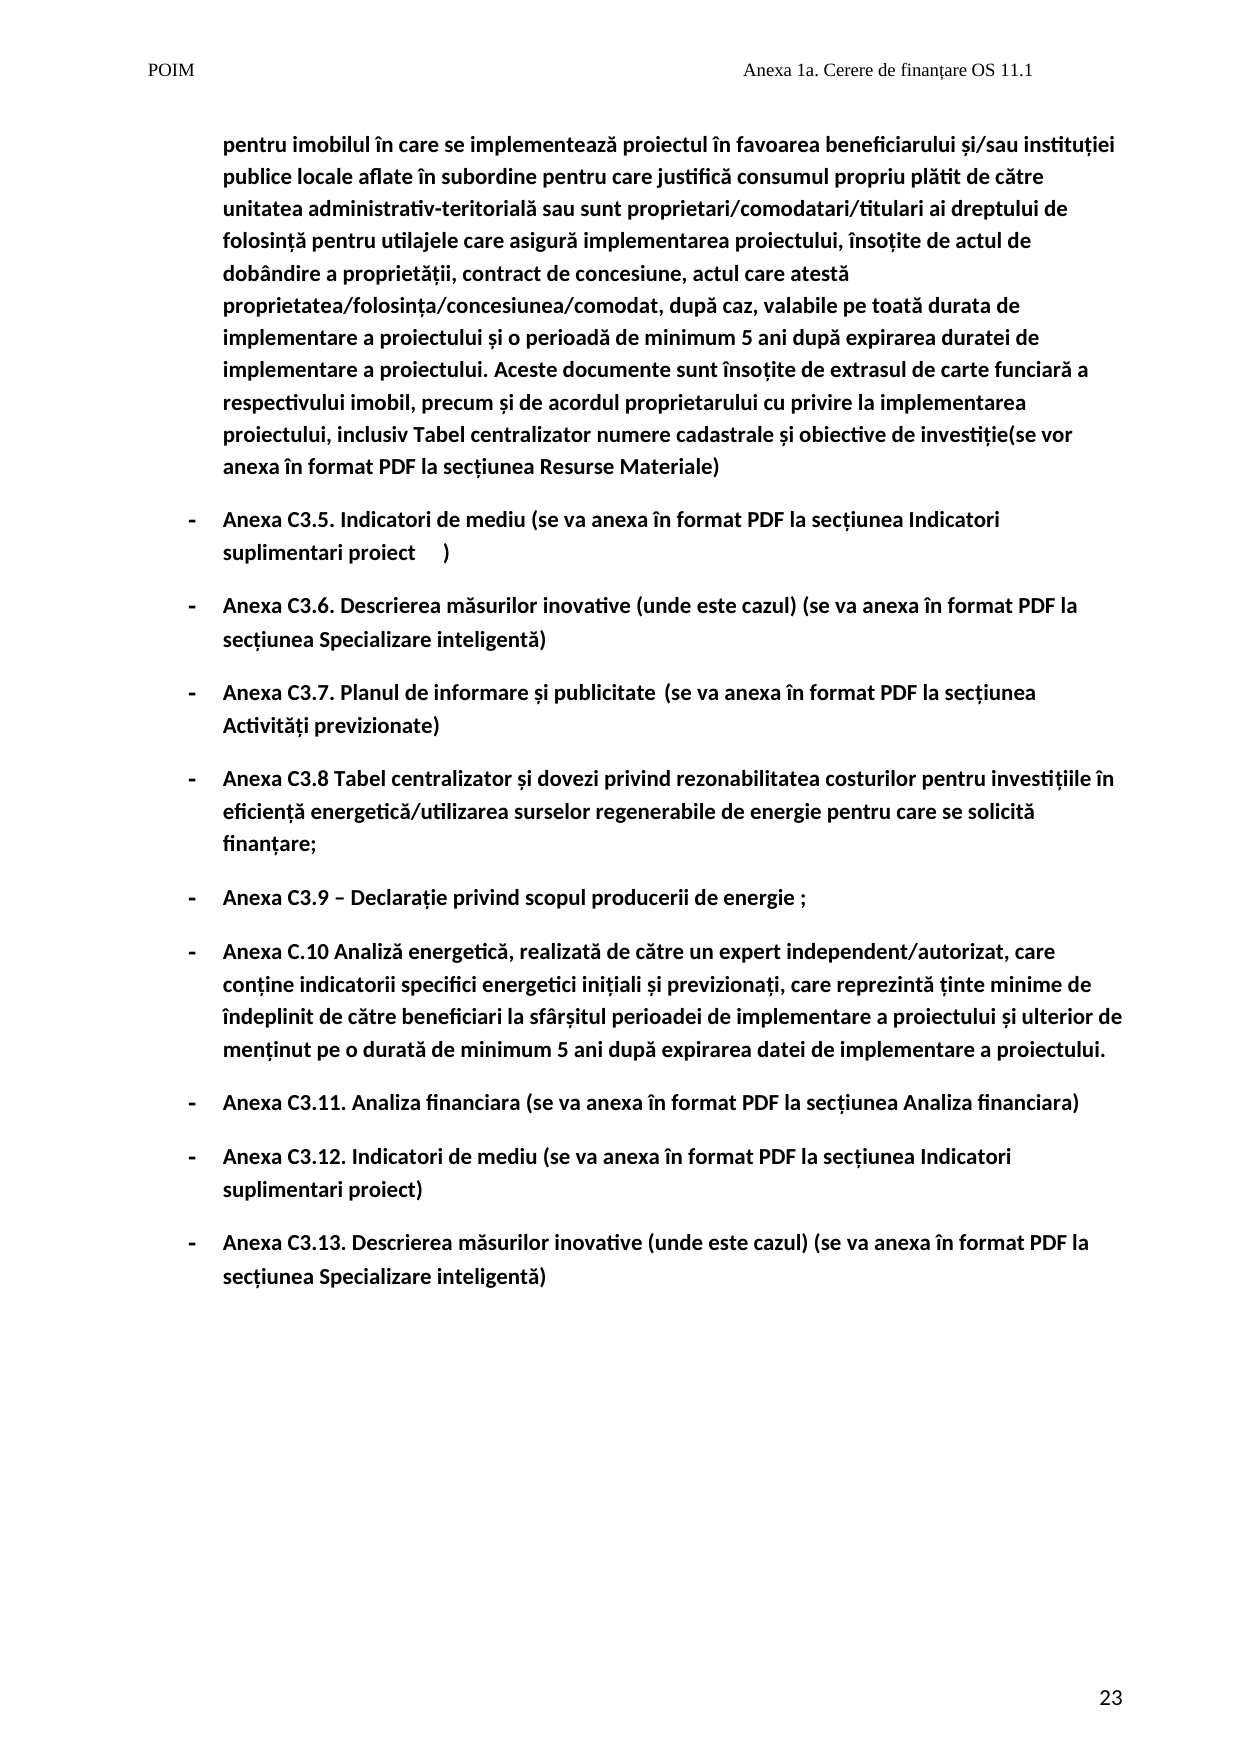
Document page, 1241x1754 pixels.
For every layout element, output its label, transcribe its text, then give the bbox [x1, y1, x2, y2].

list Anexa C.10 Analiză energetică, realizată de către un expert independent/autorizat, care conţine indicatorii specifici energetici iniţiali şi previzionaţi, care reprezintă ţinte minime de îndeplinit de către beneficiari la sfârşitul perioadei de implementare a proiectului şi ulterior de menţinut pe o durată de minimum 5 ani după expirarea datei de implementare a proiectului. [185, 937, 1122, 1063]
list Anexa C3.11. Analiza financiara (se va anexa în format PDF la secţiunea Analiza financiara) [185, 1088, 1122, 1117]
list Anexa C3.6. Descrierea măsurilor inovative (unde este cazul) (se va anexa în format PDF la secţiunea Specializare inteligentă) [185, 591, 1122, 653]
list Anexa C3.7. Planul de informare și publicitate (se va anexa în format PDF la secţiunea Activităţi previzionate) [185, 678, 1122, 739]
list Anexa C3.13. Descrierea măsurilor inovative (unde este cazul) (se va anexa în format PDF la secţiunea Specializare inteligentă) [185, 1228, 1122, 1290]
list Anexa C3.8 Tabel centralizator și dovezi privind rezonabilitatea costurilor pentru investiţiile în eficienţă energetică/utilizarea surselor regenerabile de energie pentru care se solicită finanţare; [185, 764, 1122, 858]
list Anexa C3.9 – Declarație privind scopul producerii de energie ; [185, 883, 1122, 912]
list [185, 130, 1122, 480]
list Anexa C3.12. Indicatori de mediu (se va anexa în format PDF la secţiunea Indicatori suplimentari proiect) [185, 1142, 1122, 1203]
list Anexa C3.5. Indicatori de mediu (se va anexa în format PDF la secţiunea Indicatori suplimentari proiect ) [185, 505, 1122, 566]
